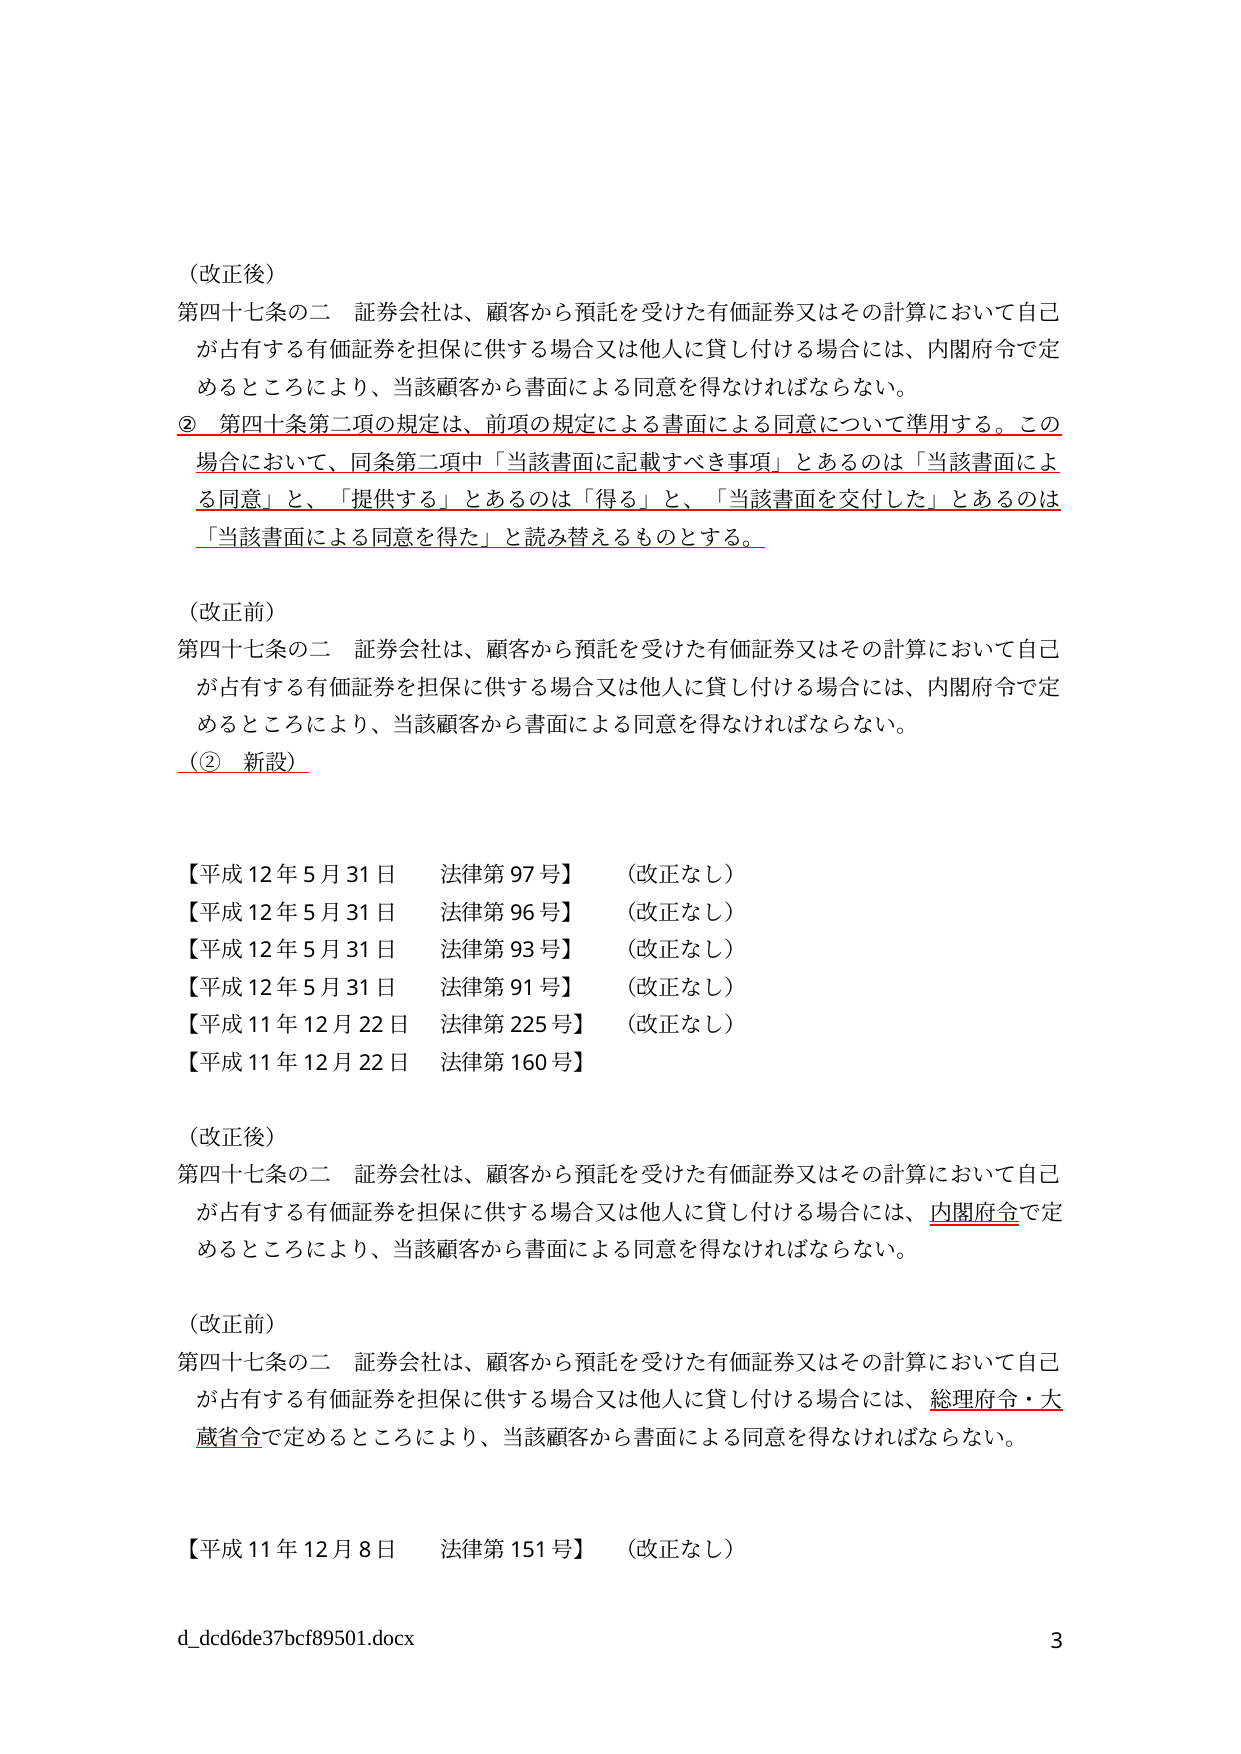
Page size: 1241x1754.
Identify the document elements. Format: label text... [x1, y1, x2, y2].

text 【平成11年12月22日 法律第225号】 （改正なし） [177, 1004, 1063, 1042]
text 【平成12年5月31日 法律第97号】 （改正なし） [177, 854, 1063, 892]
text 【平成12年5月31日 法律第91号】 （改正なし） [177, 967, 1063, 1004]
text 【平成12年5月31日 法律第93号】 （改正なし） [177, 929, 1063, 967]
text 第四十七条の二 証券会社は、顧客から預託を受けた有価証券又はその計算において自己が占有する有価証券を担保に供する場合又は他人に貸し付ける場合には、内閣府令で定めるところにより、当該顧客から書面による同意を得なければならない。 [177, 292, 1063, 404]
text 第四十七条の二 証券会社は、顧客から預託を受けた有価証券又はその計算において自己が占有する有価証券を担保に供する場合又は他人に貸し付ける場合には、内閣府令で定めるところにより、当該顧客から書面による同意を得なければならない。 [177, 1154, 1063, 1267]
text 第四十七条の二 証券会社は、顧客から預託を受けた有価証券又はその計算において自己が占有する有価証券を担保に供する場合又は他人に貸し付ける場合には、総理府令・大蔵省令で定めるところにより、当該顧客から書面による同意を得なければならない。 [177, 1342, 1063, 1454]
text （改正前） [177, 592, 1063, 629]
text （改正前） [177, 1304, 1063, 1342]
text 【平成11年12月22日 法律第160号】 [177, 1042, 1063, 1079]
text （改正後） [177, 1117, 1063, 1154]
text （② 新設） [177, 742, 1063, 779]
text 【平成11年12月8日 法律第151号】 （改正なし） [177, 1529, 1063, 1567]
text ② 第四十条第二項の規定は、前項の規定による書面による同意について準用する。この場合において、同条第二項中「当該書面に記載すべき事項」とあるのは「当該書面による同意」と、「提供する」とあるのは「得る」と、「当該書面を交付した」とあるのは「当該書面による同意を得た」と読み替えるものとする。 [177, 404, 1063, 554]
text （改正後） [177, 254, 1063, 292]
text 【平成12年5月31日 法律第96号】 （改正なし） [177, 892, 1063, 929]
text 第四十七条の二 証券会社は、顧客から預託を受けた有価証券又はその計算において自己が占有する有価証券を担保に供する場合又は他人に貸し付ける場合には、内閣府令で定めるところにより、当該顧客から書面による同意を得なければならない。 [177, 629, 1063, 742]
